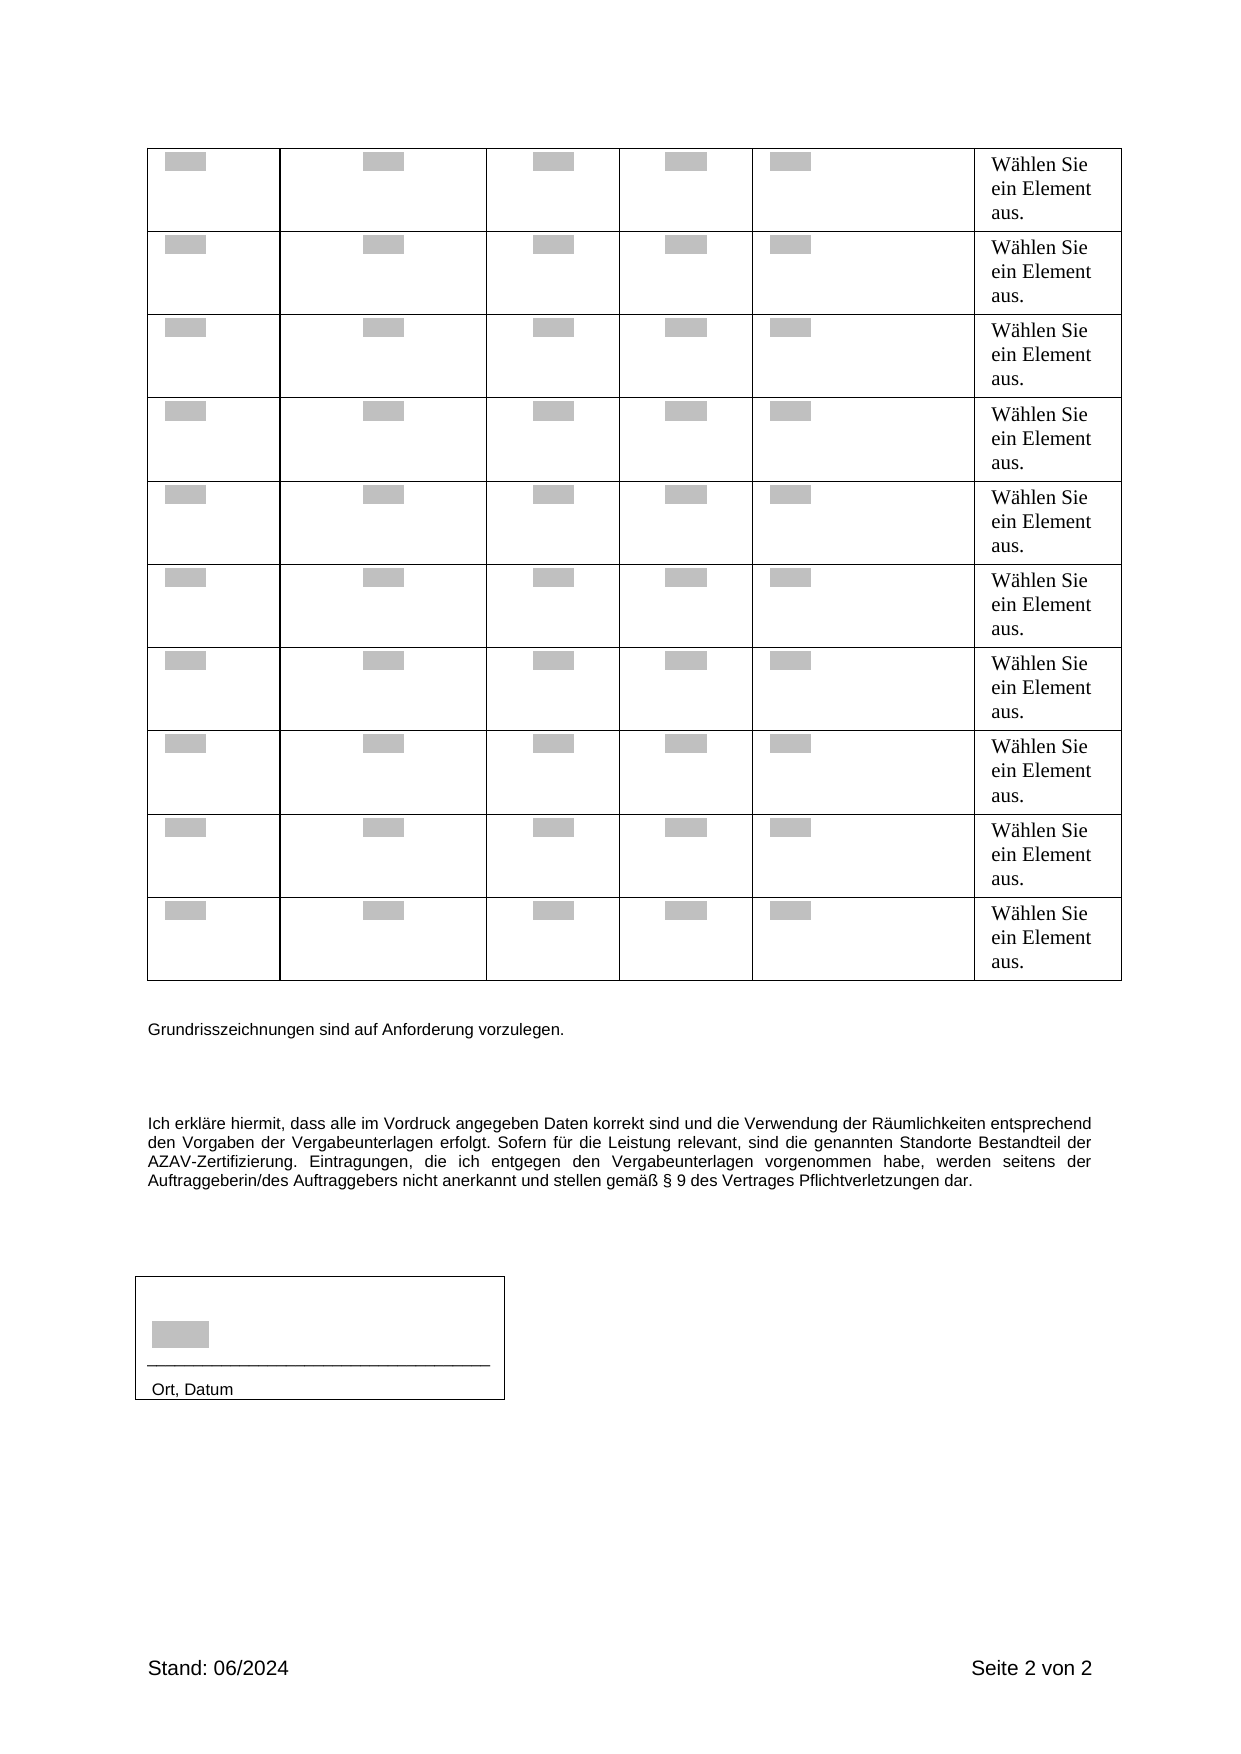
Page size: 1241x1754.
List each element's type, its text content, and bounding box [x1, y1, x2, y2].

table_cell [753, 398, 974, 481]
table_cell [487, 815, 619, 897]
table_cell [148, 232, 279, 314]
table_cell [753, 315, 974, 397]
table_cell [487, 232, 619, 314]
table_cell [281, 898, 486, 980]
table_cell [487, 149, 619, 231]
table_cell [620, 315, 752, 397]
table_cell [620, 398, 752, 481]
table_cell [620, 482, 752, 564]
table_cell [487, 731, 619, 813]
table_cell [620, 149, 752, 231]
table_cell [487, 565, 619, 647]
table_cell [487, 898, 619, 980]
table_cell [753, 565, 974, 647]
table_cell [148, 648, 279, 730]
table_cell [148, 731, 279, 813]
table_cell [148, 565, 279, 647]
text Ich erkläre hiermit, dass alle im Vordruck angegeben Daten korrekt sind und die Verwendung der Räumlichkeiten entsprechend den Vorgaben der Vergabeunterlagen erfolgt. Sofern für die Leistung relevant, sind die genannten Standorte Bestandteil der AZAV-Zertifizierung. Eintragungen, die ich entgegen den Vergabeunterlagen vorgenommen habe, werden seitens der Auftraggeberin/des Auftraggebers nicht anerkannt und stellen gemäß § 9 des Vertrages Pflichtverletzungen dar. [148, 1113, 1093, 1190]
table_cell [148, 149, 279, 231]
table_cell [148, 898, 279, 980]
table_cell [620, 565, 752, 647]
table_cell [753, 815, 974, 897]
table_cell [281, 149, 486, 231]
table_cell [753, 482, 974, 564]
table_cell [281, 482, 486, 564]
table_cell [753, 149, 974, 231]
table_cell [753, 898, 974, 980]
text Grundrisszeichnungen sind auf Anforderung vorzulegen. [148, 1019, 1093, 1038]
table_cell [753, 731, 974, 813]
table_cell [753, 232, 974, 314]
table_cell [281, 815, 486, 897]
table_cell [487, 398, 619, 481]
table_cell [148, 315, 279, 397]
table_cell [281, 315, 486, 397]
table_cell [148, 398, 279, 481]
table_cell [148, 815, 279, 897]
table_cell [620, 898, 752, 980]
table_cell [487, 648, 619, 730]
table_cell [620, 815, 752, 897]
table_cell [281, 648, 486, 730]
table_cell [487, 315, 619, 397]
table_cell [281, 565, 486, 647]
table_cell [148, 482, 279, 564]
table_cell [620, 648, 752, 730]
table_cell [620, 232, 752, 314]
table_cell [281, 731, 486, 813]
table_cell [753, 648, 974, 730]
table_cell [487, 482, 619, 564]
table_cell [620, 731, 752, 813]
table_cell [281, 232, 486, 314]
table_cell [281, 398, 486, 481]
table_header _____________________________________ Ort, Datum [136, 1277, 504, 1399]
